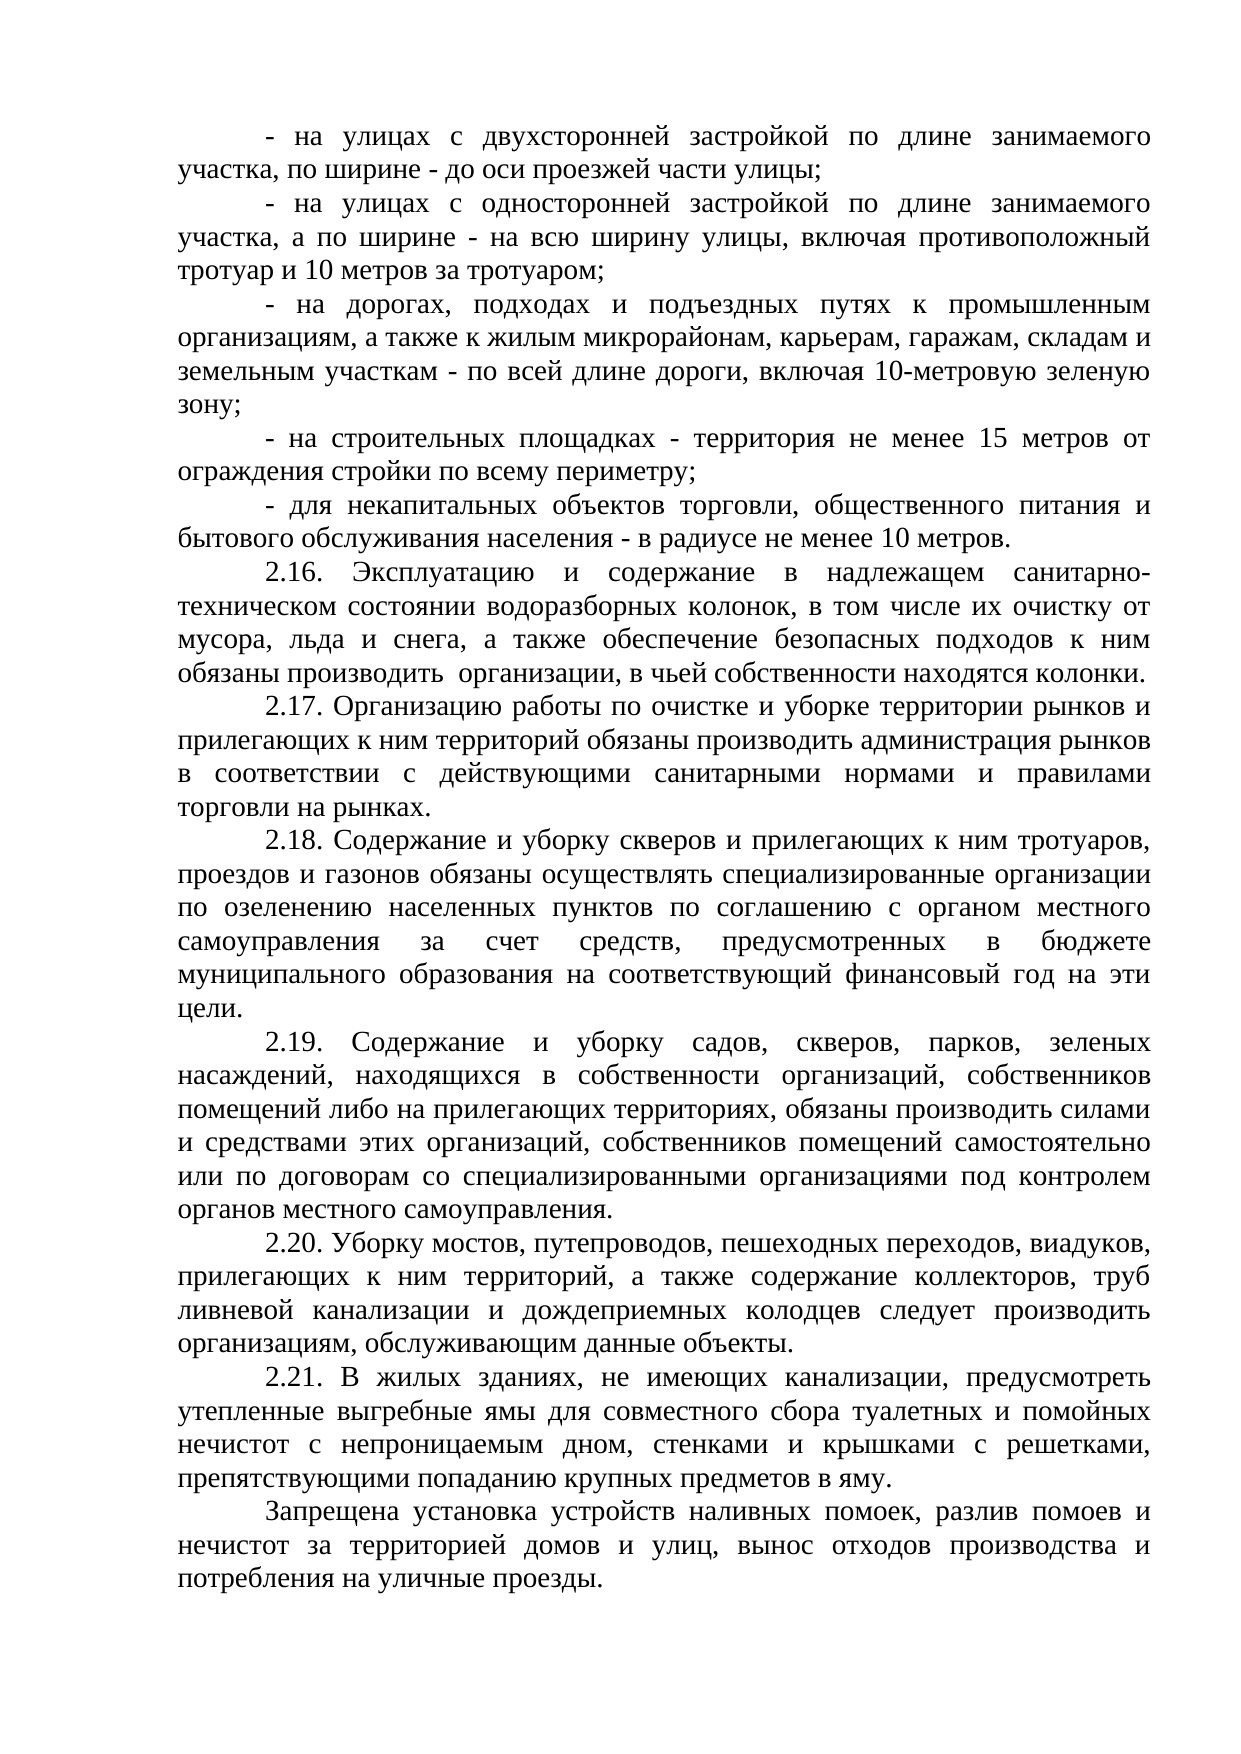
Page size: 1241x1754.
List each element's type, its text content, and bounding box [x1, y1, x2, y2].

text - на улицах с двухсторонней застройкой по длине занимаемого участка, по ширине - до оси проезжей части улицы; [177, 118, 1152, 185]
text 2.21. В жилых зданиях, не имеющих канализации, предусмотреть утепленные выгребные ямы для совместного сбора туалетных и помойных нечистот с непроницаемым дном, стенками и крышками с решетками, препятствующими попаданию крупных предметов в яму. [177, 1359, 1152, 1493]
text 2.16. Эксплуатацию и содержание в надлежащем санитарно-техническом состоянии водоразборных колонок, в том числе их очистку от мусора, льда и снега, а также обеспечение безопасных подходов к ним обязаны производить организации, в чьей собственности находятся колонки. [177, 554, 1152, 688]
text 2.20. Уборку мостов, путепроводов, пешеходных переходов, виадуков, прилегающих к ним территорий, а также содержание коллекторов, труб ливневой канализации и дождеприемных колодцев следует производить организациям, обслуживающим данные объекты. [177, 1225, 1152, 1359]
text Запрещена установка устройств наливных помоек, разлив помоев и нечистот за территорией домов и улиц, вынос отходов производства и потребления на уличные проезды. [177, 1493, 1152, 1594]
text - на строительных площадках - территория не менее от ограждения стройки по всему периметру; [177, 420, 1152, 487]
text 2.17. Организацию работы по очистке и уборке территории рынков и прилегающих к ним территорий обязаны производить администрация рынков в соответствии с действующими санитарными нормами и правилами торговли на рынках. [177, 688, 1152, 822]
text - на улицах с односторонней застройкой по длине занимаемого участка, а по ширине - на всю ширину улицы, включая противоположный тротуар и за тротуаром; [177, 185, 1152, 286]
text 2.19. Содержание и уборку садов, скверов, парков, зеленых насаждений, находящихся в собственности организаций, собственников помещений либо на прилегающих территориях, обязаны производить силами и средствами этих организаций, собственников помещений самостоятельно или по договорам со специализированными организациями под контролем органов местного самоуправления. [177, 1024, 1152, 1225]
text - на дорогах, подходах и подъездных путях к промышленным организациям, а также к жилым микрорайонам, карьерам, гаражам, складам и земельным участкам - по всей длине дороги, включая 10-метровую зеленую зону; [177, 286, 1152, 420]
text 2.18. Содержание и уборку скверов и прилегающих к ним тротуаров, проездов и газонов обязаны осуществлять специализированные организации по озеленению населенных пунктов по соглашению с органом местного самоуправления за счет средств, предусмотренных в бюджете муниципального образования на соответствующий финансовый год на эти цели. [177, 822, 1152, 1024]
text - для некапитальных объектов торговли, общественного питания и бытового обслуживания населения - в радиусе не менее . [177, 487, 1152, 554]
